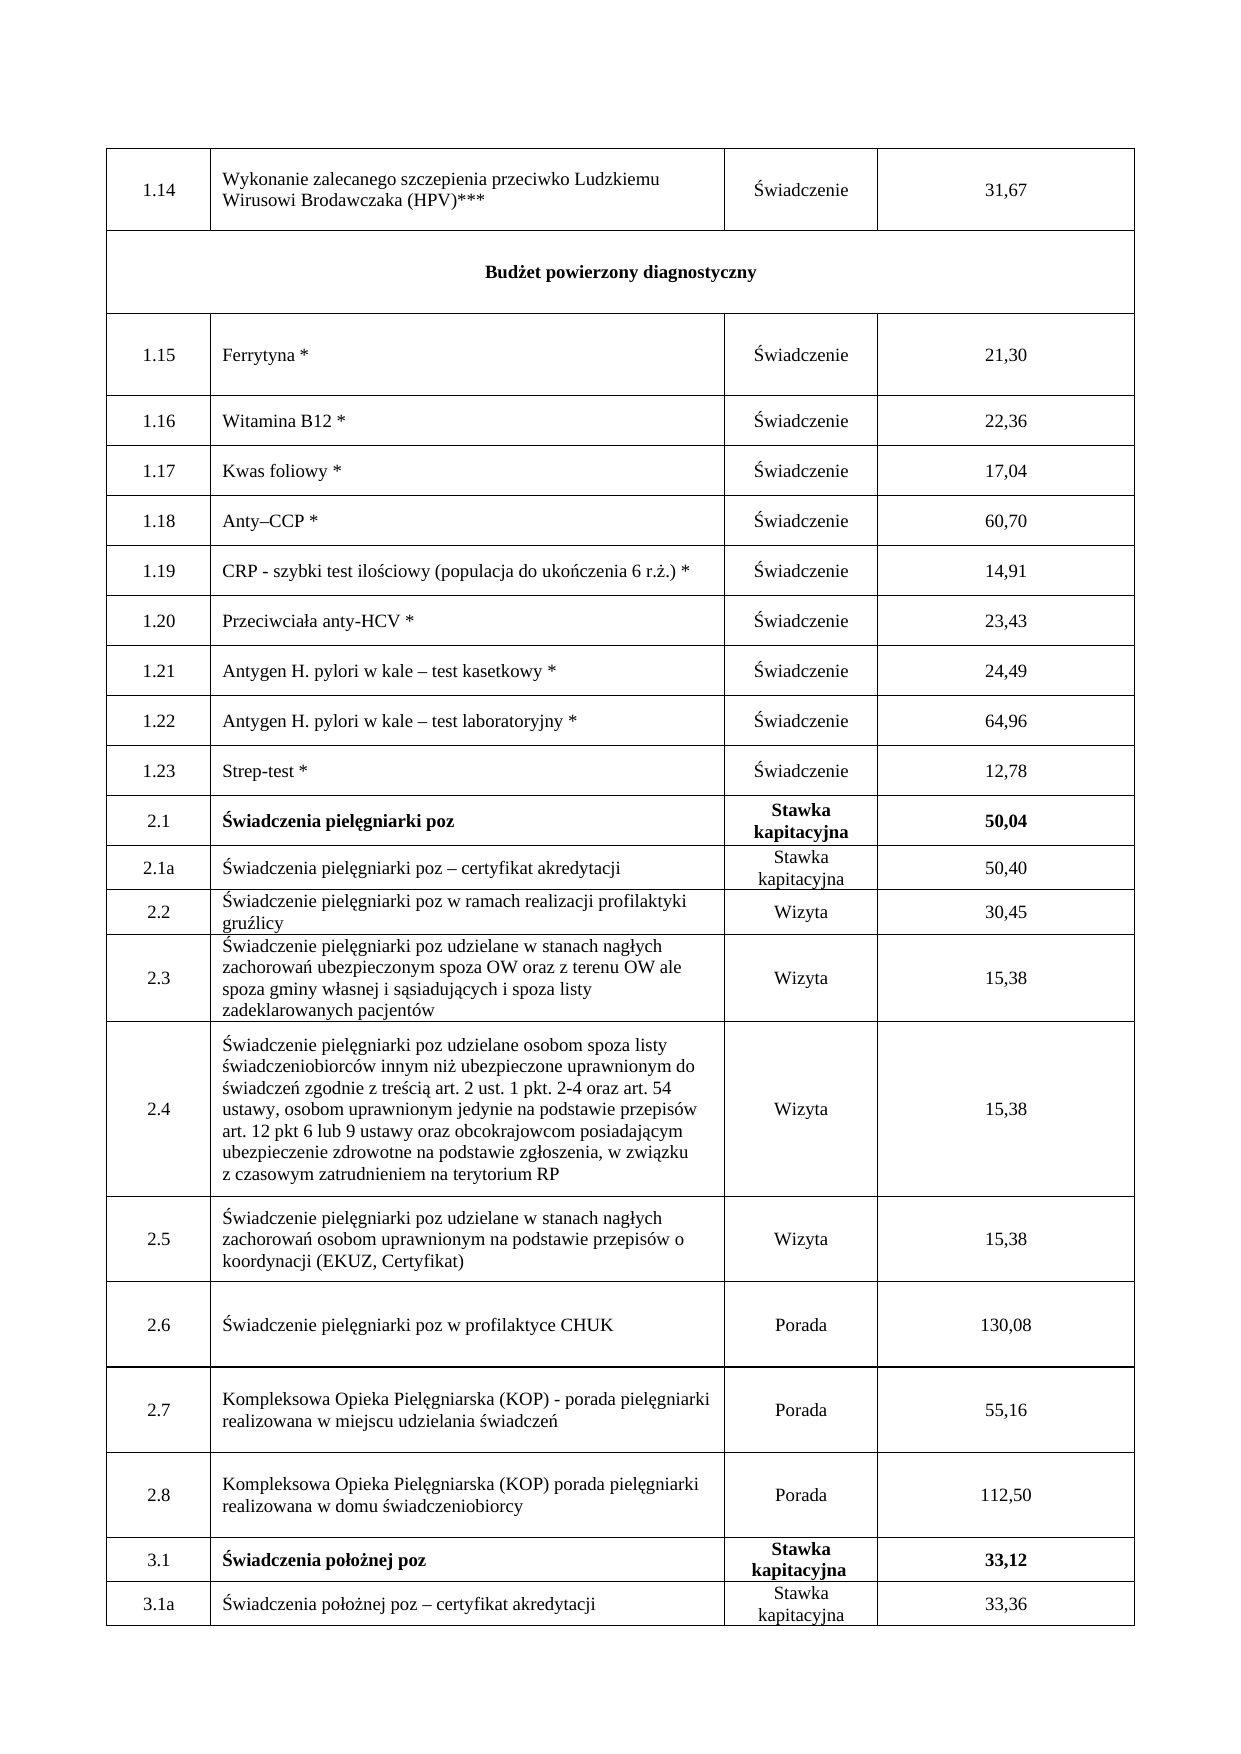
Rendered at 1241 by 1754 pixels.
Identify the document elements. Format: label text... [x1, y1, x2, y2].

table_cell 15,38 [878, 1197, 1134, 1281]
table_cell 2.5 [107, 1197, 210, 1281]
table_cell Stawka kapitacyjna [725, 1538, 877, 1581]
table_cell Świadczenie [725, 596, 877, 645]
table_cell Świadczenie [725, 446, 877, 495]
table_cell Świadczenie [725, 396, 877, 445]
table_cell Kompleksowa Opieka Pielęgniarska (KOP) - porada pielęgniarki realizowana w miejscu udzielania świadczeń [211, 1368, 724, 1452]
table_cell Wykonanie zalecanego szczepienia przeciwko Ludzkiemu Wirusowi Brodawczaka (HPV)*** [211, 149, 724, 230]
table_cell 1.16 [107, 396, 210, 445]
table_cell 60,70 [878, 496, 1134, 545]
table_cell Stawka kapitacyjna [725, 846, 877, 889]
table_cell 15,38 [878, 1022, 1134, 1196]
table_cell 3.1a [107, 1582, 210, 1625]
table_cell Świadczenie [725, 149, 877, 230]
table_cell 1.19 [107, 546, 210, 595]
table_cell Wizyta [725, 890, 877, 933]
table_cell Świadczenie [725, 746, 877, 795]
table_cell 14,91 [878, 546, 1134, 595]
table_cell Stawka kapitacyjna [725, 1582, 877, 1625]
table_cell Kompleksowa Opieka Pielęgniarska (KOP) porada pielęgniarki realizowana w domu świadczeniobiorcy [211, 1453, 724, 1537]
table_cell Świadczenie pielęgniarki poz udzielane w stanach nagłych zachorowań ubezpieczonym spoza OW oraz z terenu OW ale spoza gminy własnej i sąsiadujących i spoza listy zadeklarowanych pacjentów [211, 935, 724, 1021]
table_cell 1.17 [107, 446, 210, 495]
table_cell Porada [725, 1453, 877, 1537]
table_cell Świadczenie [725, 496, 877, 545]
table_cell 2.7 [107, 1368, 210, 1452]
table_cell 2.3 [107, 935, 210, 1021]
table_cell 15,38 [878, 935, 1134, 1021]
table_cell 50,04 [878, 796, 1134, 845]
table_cell Świadczenie [725, 696, 877, 745]
table_cell Porada [725, 1282, 877, 1366]
table_cell Przeciwciała anty-HCV * [211, 596, 724, 645]
table_cell 12,78 [878, 746, 1134, 795]
table_cell Porada [725, 1368, 877, 1452]
table_cell 55,16 [878, 1368, 1134, 1452]
table_cell 2.1 [107, 796, 210, 845]
table_cell 22,36 [878, 396, 1134, 445]
table_cell Antygen H. pylori w kale – test kasetkowy * [211, 646, 724, 695]
table_cell Świadczenie [725, 546, 877, 595]
table_cell Wizyta [725, 1022, 877, 1196]
table_cell Świadczenia położnej poz – certyfikat akredytacji [211, 1582, 724, 1625]
table_cell 2.6 [107, 1282, 210, 1366]
table_cell 50,40 [878, 846, 1134, 889]
table_cell 2.2 [107, 890, 210, 933]
table_cell 17,04 [878, 446, 1134, 495]
table_cell Stawka kapitacyjna [725, 796, 877, 845]
table_cell 21,30 [878, 314, 1134, 395]
table_cell 2.4 [107, 1022, 210, 1196]
table_cell 1.18 [107, 496, 210, 545]
table_cell Świadczenia pielęgniarki poz [211, 796, 724, 845]
table_cell 1.15 [107, 314, 210, 395]
table_cell 64,96 [878, 696, 1134, 745]
table_cell 1.21 [107, 646, 210, 695]
table_cell 1.22 [107, 696, 210, 745]
table_cell 1.23 [107, 746, 210, 795]
table_cell 23,43 [878, 596, 1134, 645]
table_cell 33,36 [878, 1582, 1134, 1625]
table_cell Witamina B12 * [211, 396, 724, 445]
table_cell Świadczenie [725, 646, 877, 695]
table_cell Świadczenia położnej poz [211, 1538, 724, 1581]
table_cell Budżet powierzony diagnostyczny [107, 231, 1134, 313]
table_cell Kwas foliowy * [211, 446, 724, 495]
table_cell Świadczenie [725, 314, 877, 395]
table_cell 3.1 [107, 1538, 210, 1581]
table_cell 2.1a [107, 846, 210, 889]
table_cell Wizyta [725, 1197, 877, 1281]
table_cell 112,50 [878, 1453, 1134, 1537]
table_cell Wizyta [725, 935, 877, 1021]
table_cell Świadczenie pielęgniarki poz w ramach realizacji profilaktyki gruźlicy [211, 890, 724, 933]
table_cell Świadczenie pielęgniarki poz udzielane w stanach nagłych zachorowań osobom uprawnionym na podstawie przepisów o koordynacji (EKUZ, Certyfikat) [211, 1197, 724, 1281]
table_cell 1.14 [107, 149, 210, 230]
table_cell 130,08 [878, 1282, 1134, 1366]
table_cell 33,12 [878, 1538, 1134, 1581]
table_cell Świadczenia pielęgniarki poz – certyfikat akredytacji [211, 846, 724, 889]
table_cell 2.8 [107, 1453, 210, 1537]
table_cell Ferrytyna * [211, 314, 724, 395]
table_cell Świadczenie pielęgniarki poz udzielane osobom spoza listy świadczeniobiorców innym niż ubezpieczone uprawnionym do świadczeń zgodnie z treścią art. 2 ust. 1 pkt. 2-4 oraz art. 54 ustawy, osobom uprawnionym jedynie na podstawie przepisów art. 12 pkt 6 lub 9 ustawy oraz obcokrajowcom posiadającym ubezpieczenie zdrowotne na podstawie zgłoszenia, w związku z czasowym zatrudnieniem na terytorium RP [211, 1022, 724, 1196]
table_cell Antygen H. pylori w kale – test laboratoryjny * [211, 696, 724, 745]
table_cell 30,45 [878, 890, 1134, 933]
table_cell 31,67 [878, 149, 1134, 230]
table_cell 1.20 [107, 596, 210, 645]
table_cell 24,49 [878, 646, 1134, 695]
table_cell CRP - szybki test ilościowy (populacja do ukończenia 6 r.ż.) * [211, 546, 724, 595]
table_cell Anty–CCP * [211, 496, 724, 545]
table_cell Świadczenie pielęgniarki poz w profilaktyce CHUK [211, 1282, 724, 1366]
table_cell Strep-test * [211, 746, 724, 795]
